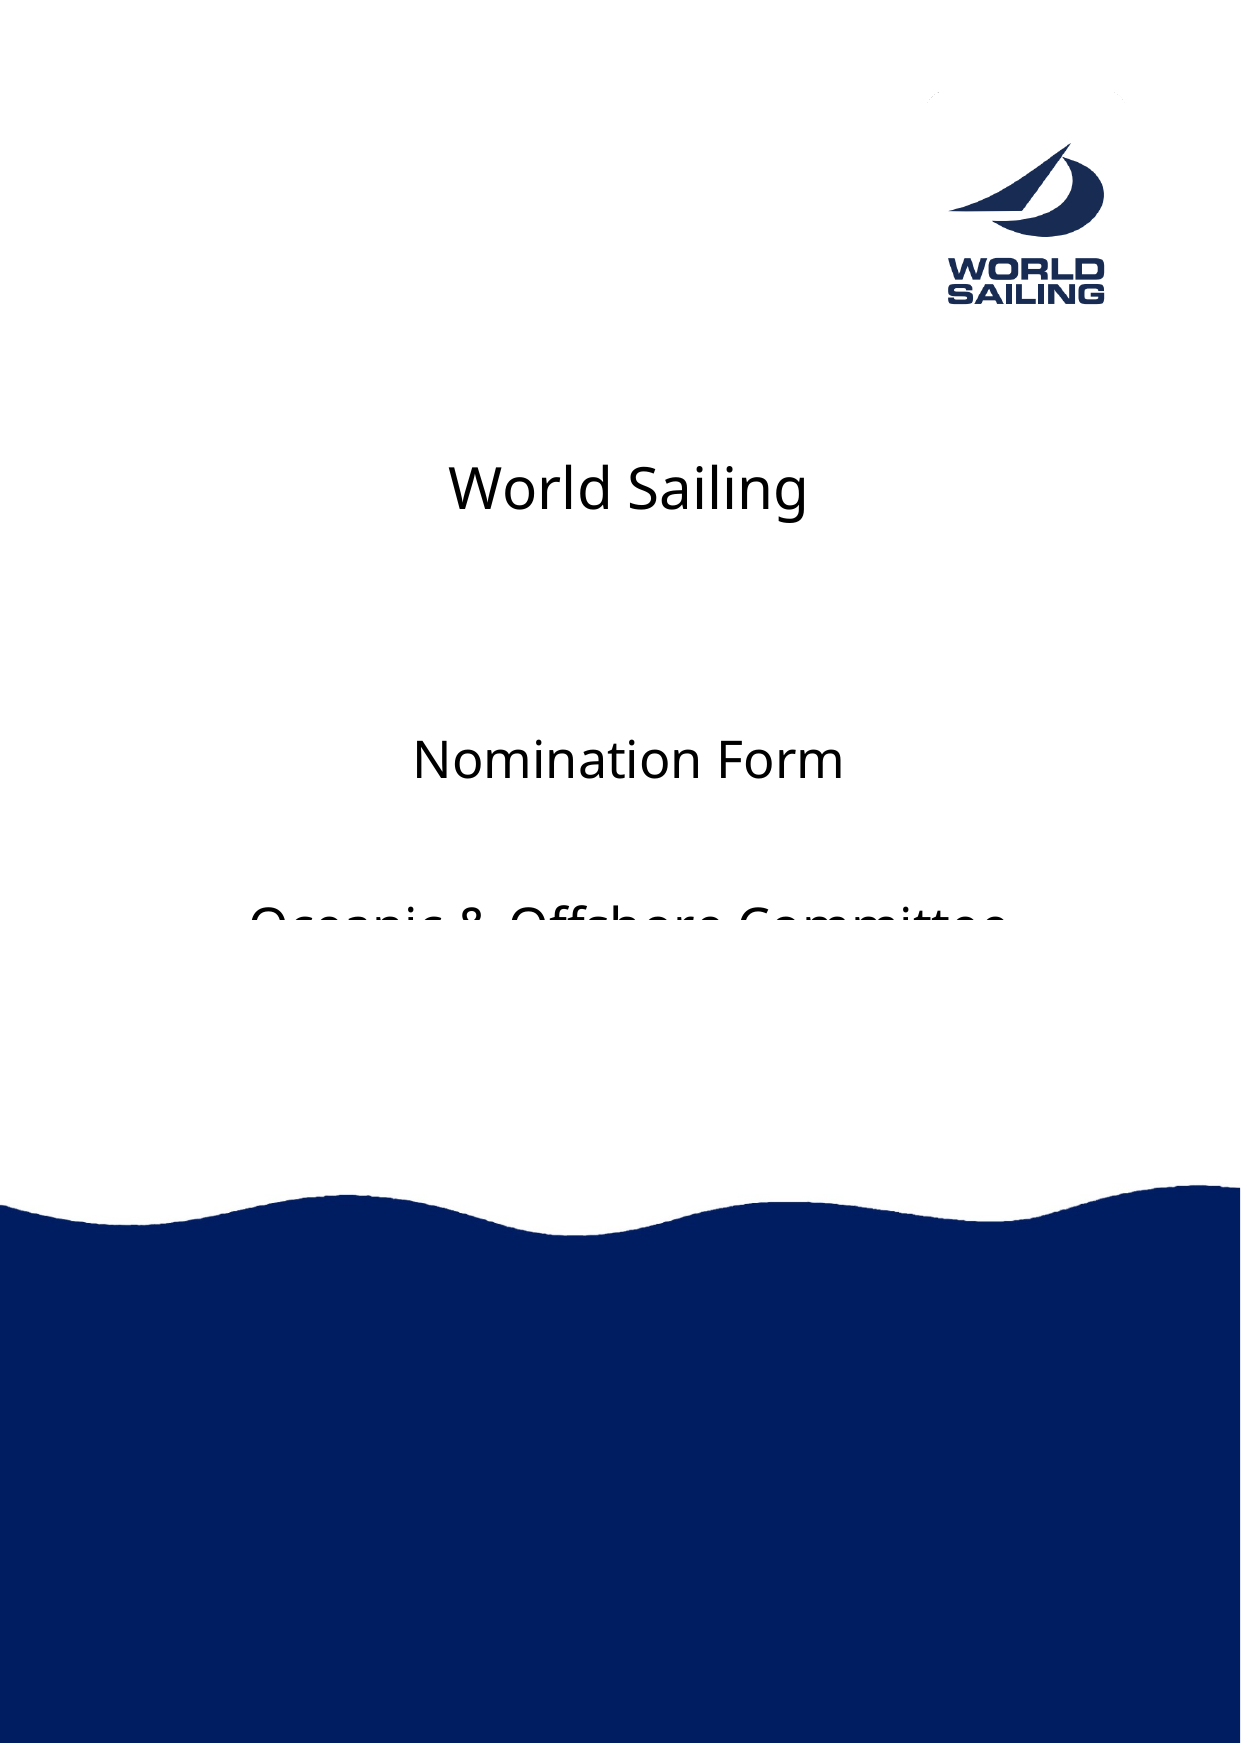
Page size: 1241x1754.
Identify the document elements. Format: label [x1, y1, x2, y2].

picture [0, 1183, 1241, 1743]
